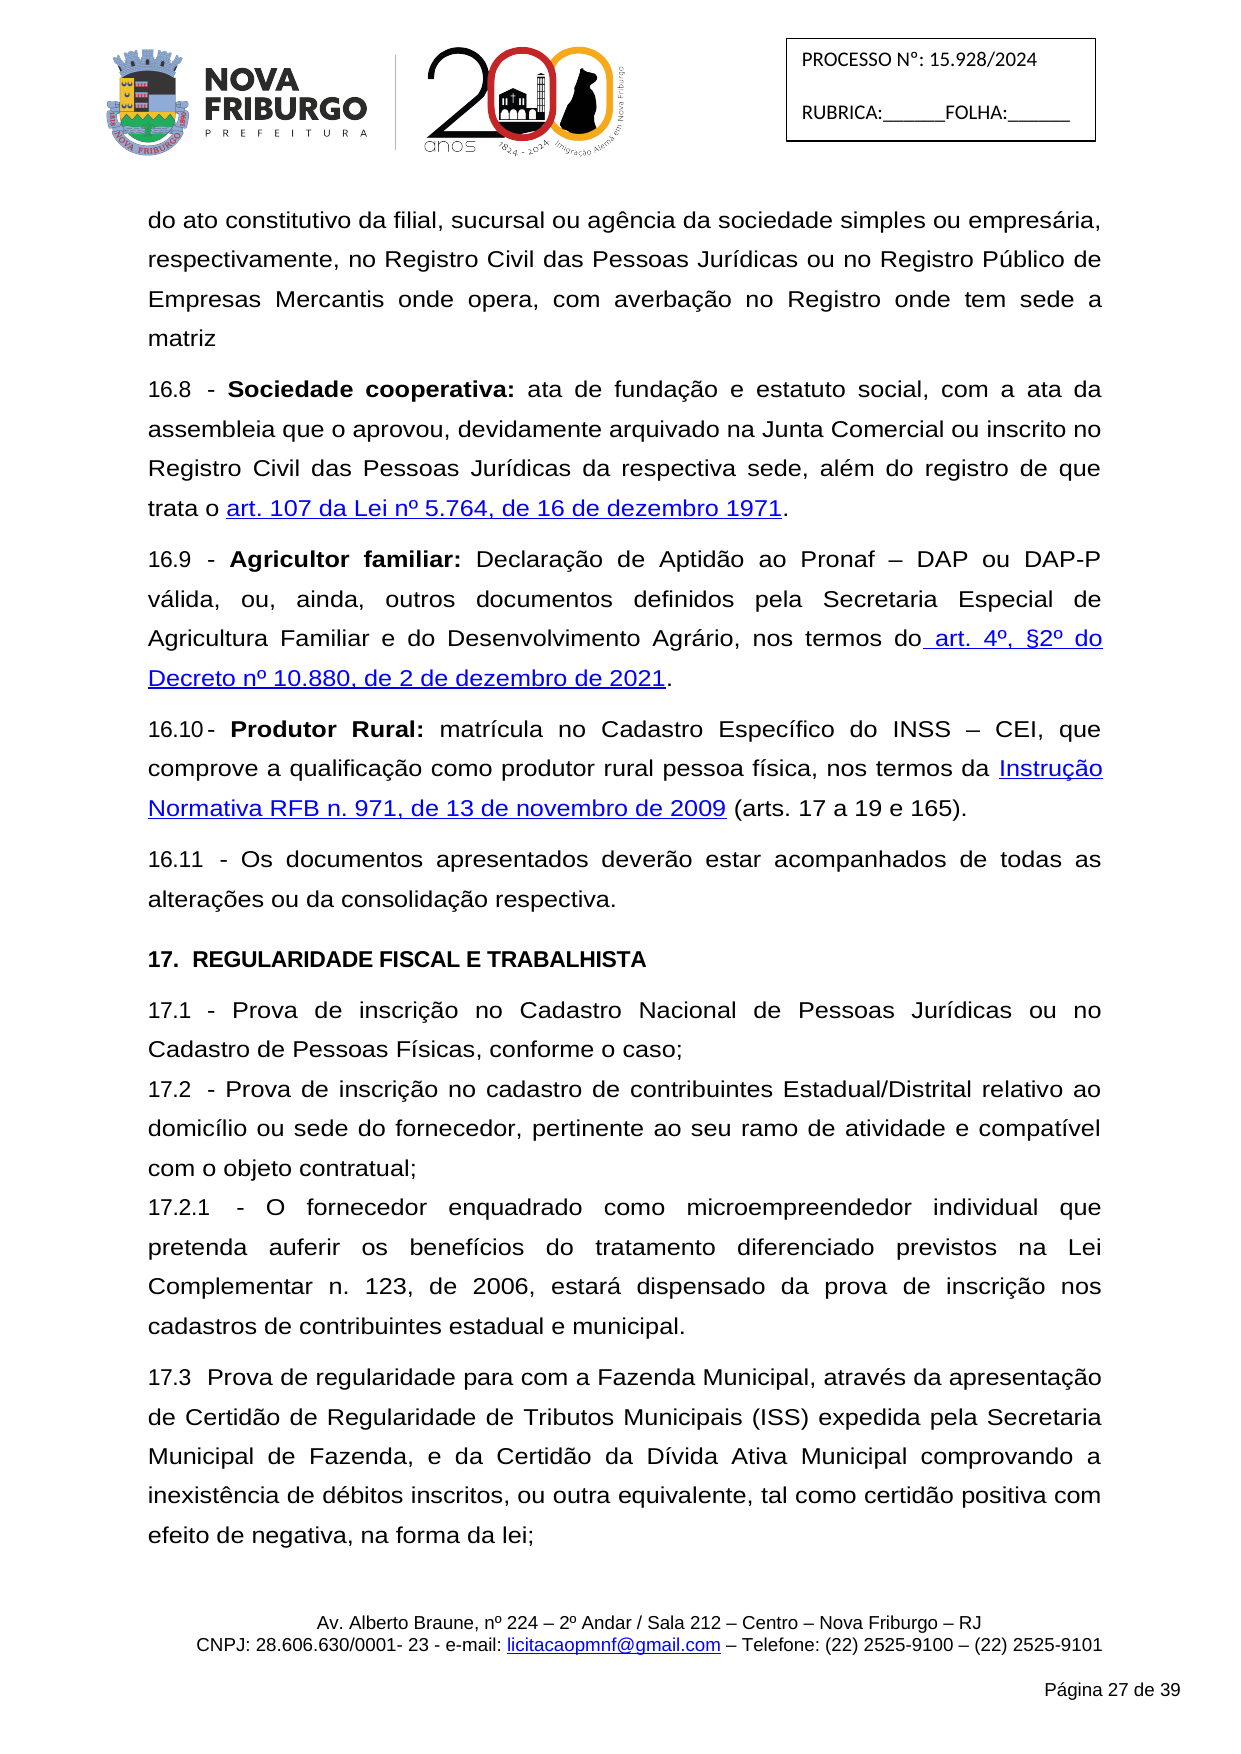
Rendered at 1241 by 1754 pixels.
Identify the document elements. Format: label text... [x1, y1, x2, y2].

list - O fornecedor enquadrado como microempreendedor individual que pretenda auferir os benefícios do tratamento diferenciado previstos na Lei Complementar n. 123, de 2006, estará dispensado da prova de inscrição nos cadastros de contribuintes estadual e municipal. [148, 1194, 1103, 1339]
list - Produtor Rural: matrícula no Cadastro Específico do INSS – CEI, que comprove a qualificação como produtor rural pessoa física, nos termos da Instrução Normativa RFB n. 971, de 13 de novembro de 2009 (arts. 17 a 19 e 165). [148, 716, 1103, 821]
picture [79, 14, 657, 185]
list - Os documentos apresentados deverão estar acompanhados de todas as alterações ou da consolidação respectiva. [148, 846, 1103, 912]
list - Sociedade cooperativa: ata de fundação e estatuto social, com a ata da assembleia que o aprovou, devidamente arquivado na Junta Comercial ou inscrito no Registro Civil das Pessoas Jurídicas da respectiva sede, além do registro de que trata o art. 107 da Lei nº 5.764, de 16 de dezembro 1971. [148, 376, 1103, 521]
list - Prova de inscrição no cadastro de contribuintes Estadual/Distrital relativo ao domicílio ou sede do fornecedor, pertinente ao seu ramo de atividade e compatível com o objeto contratual; [148, 1076, 1103, 1181]
list Prova de regularidade para com a Fazenda Municipal, através da apresentação de Certidão de Regularidade de Tributos Municipais (ISS) expedida pela Secretaria Municipal de Fazenda, e da Certidão da Dívida Ativa Municipal comprovando a inexistência de débitos inscritos, ou outra equivalente, tal como certidão positiva com efeito de negativa, na forma da lei; [148, 1364, 1103, 1548]
list - Prova de inscrição no Cadastro Nacional de Pessoas Jurídicas ou no Cadastro de Pessoas Físicas, conforme o caso; [148, 997, 1103, 1063]
list REGULARIDADE FISCAL E TRABALHISTA [148, 946, 1103, 972]
list - Agricultor familiar: Declaração de Aptidão ao Pronaf – DAP ou DAP-P válida, ou, ainda, outros documentos definidos pela Secretaria Especial de Agricultura Familiar e do Desenvolvimento Agrário, nos termos do art. 4º, §2º do Decreto nº 10.880, de 2 de dezembro de 2021. [148, 546, 1103, 691]
